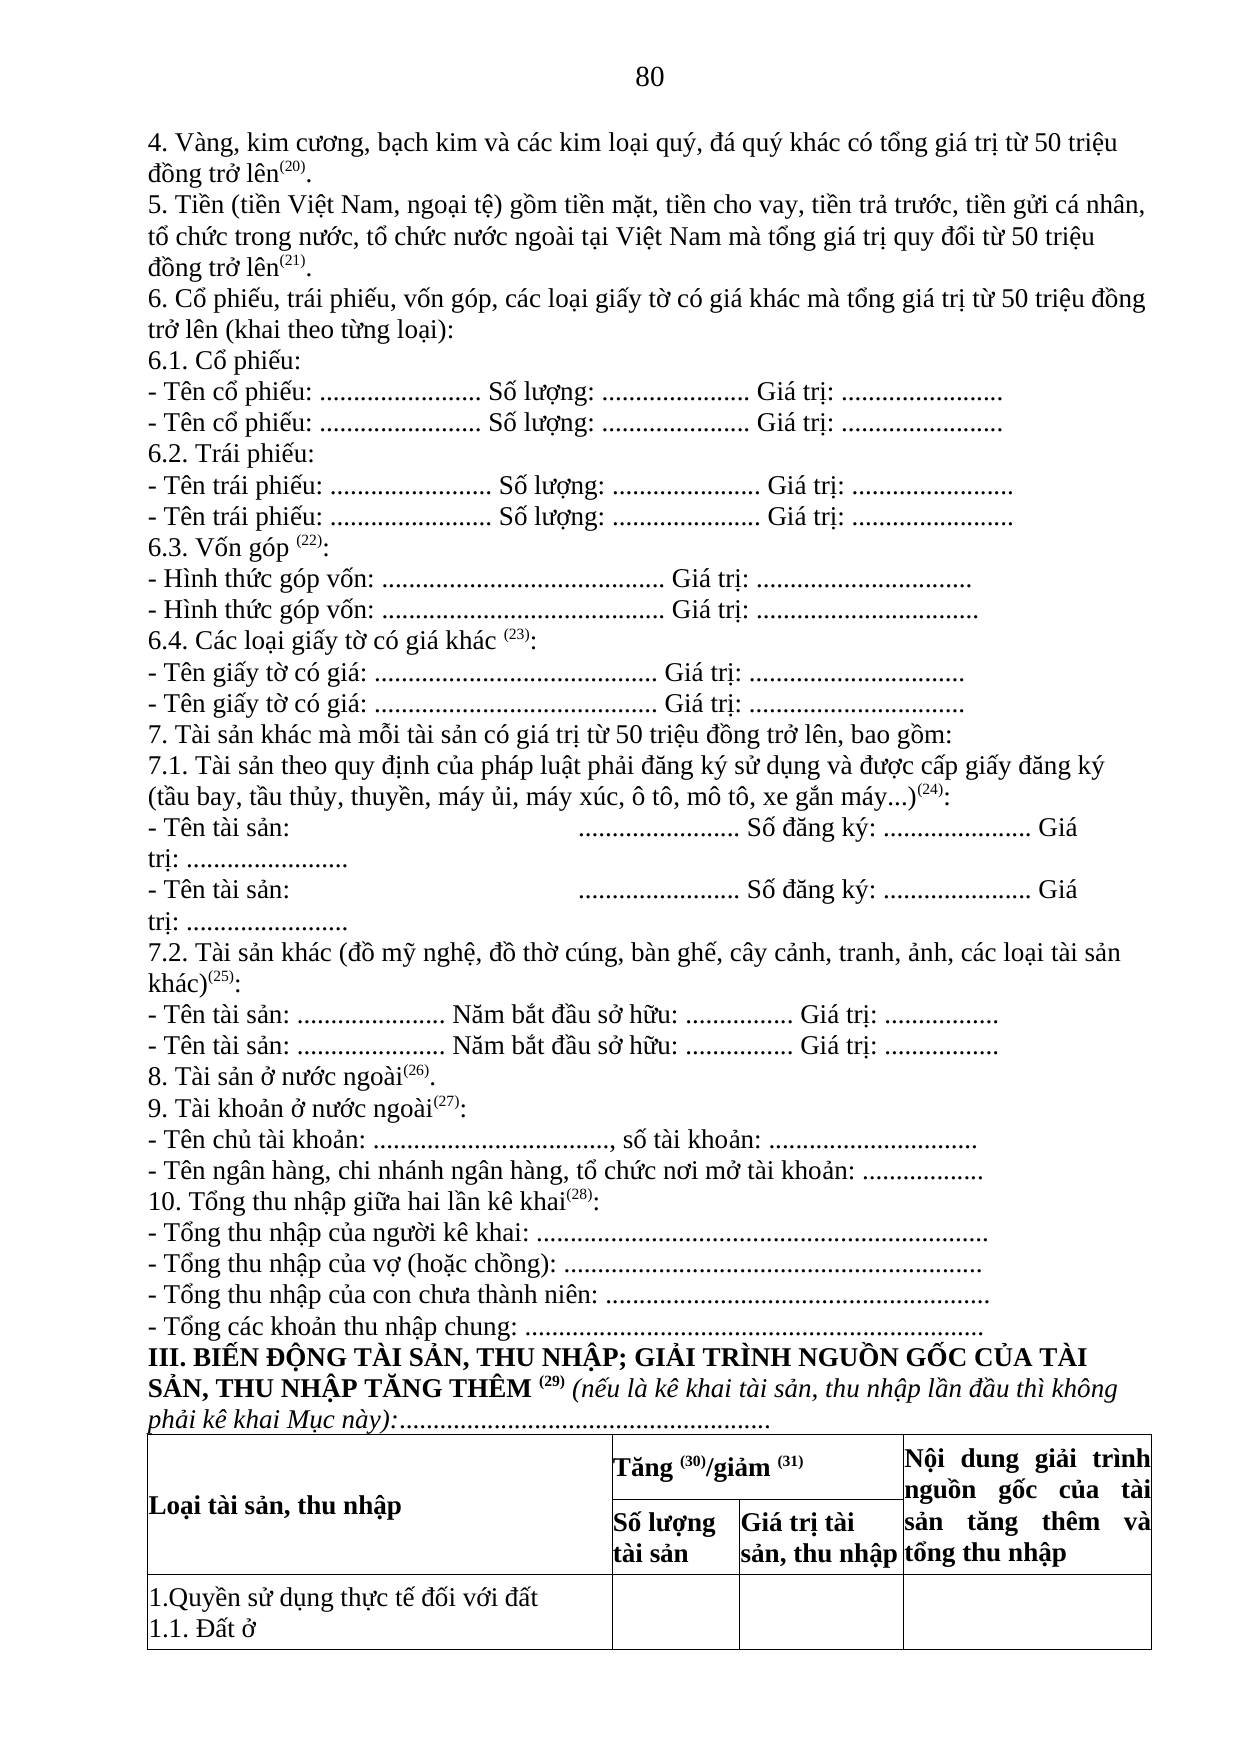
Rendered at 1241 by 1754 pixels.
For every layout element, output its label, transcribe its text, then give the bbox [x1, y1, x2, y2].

text 8. Tài sản ở nước ngoài(26). [148, 1061, 1152, 1092]
text 7. Tài sản khác mà mỗi tài sản có giá trị từ 50 triệu đồng trở lên, bao gồm: [148, 718, 1152, 749]
text - Hình thức góp vốn: .......................................... Giá trị: ................................. [148, 593, 1152, 624]
text - Tên tài sản: ........................ Số đăng ký: ...................... Giá trị: ........................ [148, 811, 1152, 874]
text 10. Tổng thu nhập giữa hai lần kê khai(28): [148, 1185, 1152, 1216]
table_header Nội dung giải trình nguồn gốc của tài sản tăng thêm và tổng thu nhập [904, 1435, 1151, 1574]
text 4. Vàng, kim cương, bạch kim và các kim loại quý, đá quý khác có tổng giá trị từ 50 triệu đồng trở lên(20). [148, 126, 1152, 188]
table_header Loại tài sản, thu nhập [148, 1435, 612, 1574]
text - Tên cổ phiếu: ........................ Số lượng: ...................... Giá trị: ........................ [148, 375, 1152, 406]
text - Tên tài sản: ........................ Số đăng ký: ...................... Giá trị: ........................ [148, 874, 1152, 936]
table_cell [148, 1575, 612, 1649]
table_cell Số lượng tài sản [613, 1500, 739, 1574]
text - Tên chủ tài khoản: ..................................., số tài khoản: ............................... [148, 1123, 1152, 1154]
text - Tên giấy tờ có giá: .......................................... Giá trị: ................................ [148, 656, 1152, 687]
text - Tên trái phiếu: ........................ Số lượng: ...................... Giá trị: ........................ [148, 500, 1152, 531]
text 7.2. Tài sản khác (đồ mỹ nghệ, đồ thờ cúng, bàn ghế, cây cảnh, tranh, ảnh, các loại tài sản khác)(25): [148, 936, 1152, 998]
text 6.1. Cổ phiếu: [148, 344, 1152, 375]
text - Tên cổ phiếu: ........................ Số lượng: ...................... Giá trị: ........................ [148, 406, 1152, 438]
text - Tổng các khoản thu nhập chung: .................................................................... [148, 1310, 1152, 1341]
text - Tên tài sản: ...................... Năm bắt đầu sở hữu: ................ Giá trị: ................. [148, 1029, 1152, 1061]
text 6.2. Trái phiếu: [148, 438, 1152, 469]
table_header Tăng (30)/giảm (31) [613, 1435, 903, 1499]
text 5. Tiền (tiền Việt Nam, ngoại tệ) gồm tiền mặt, tiền cho vay, tiền trả trước, tiền gửi cá nhân, tổ chức trong nước, tổ chức nước ngoài tại Việt Nam mà tổng giá trị quy đổi từ 50 triệu đồng trở lên(21). [148, 188, 1152, 282]
text - Tên trái phiếu: ........................ Số lượng: ...................... Giá trị: ........................ [148, 469, 1152, 500]
text 6.3. Vốn góp (22): [148, 531, 1152, 562]
text III. BIẾN ĐỘNG TÀI SẢN, THU NHẬP; GIẢI TRÌNH NGUỒN GỐC CỦA TÀI SẢN, THU NHẬP TĂNG THÊM (29) (nếu là kê khai tài sản, thu nhập lần đầu thì không phải kê khai Mục này):....................................................... [148, 1341, 1152, 1434]
text - Tên giấy tờ có giá: .......................................... Giá trị: ................................ [148, 687, 1152, 718]
text - Tên tài sản: ...................... Năm bắt đầu sở hữu: ................ Giá trị: ................. [148, 998, 1152, 1029]
text 9. Tài khoản ở nước ngoài(27): [148, 1092, 1152, 1123]
text - Tổng thu nhập của con chưa thành niên: ......................................................... [148, 1278, 1152, 1310]
table_cell [613, 1575, 739, 1649]
text - Tổng thu nhập của vợ (hoặc chồng): .............................................................. [148, 1247, 1152, 1278]
text 6.4. Các loại giấy tờ có giá khác (23): [148, 624, 1152, 656]
text 6. Cổ phiếu, trái phiếu, vốn góp, các loại giấy tờ có giá khác mà tổng giá trị từ 50 triệu đồng trở lên (khai theo từng loại): [148, 282, 1152, 344]
text - Tổng thu nhập của người kê khai: ................................................................... [148, 1216, 1152, 1247]
table_cell Giá trị tài sản, thu nhập [740, 1500, 903, 1574]
text - Hình thức góp vốn: .......................................... Giá trị: ................................ [148, 562, 1152, 593]
table_cell [904, 1575, 1151, 1649]
table_cell [740, 1575, 903, 1649]
text - Tên ngân hàng, chi nhánh ngân hàng, tổ chức nơi mở tài khoản: .................. [148, 1154, 1152, 1185]
text 7.1. Tài sản theo quy định của pháp luật phải đăng ký sử dụng và được cấp giấy đăng ký (tầu bay, tầu thủy, thuyền, máy ủi, máy xúc, ô tô, mô tô, xe gắn máy...)(24): [148, 749, 1152, 811]
